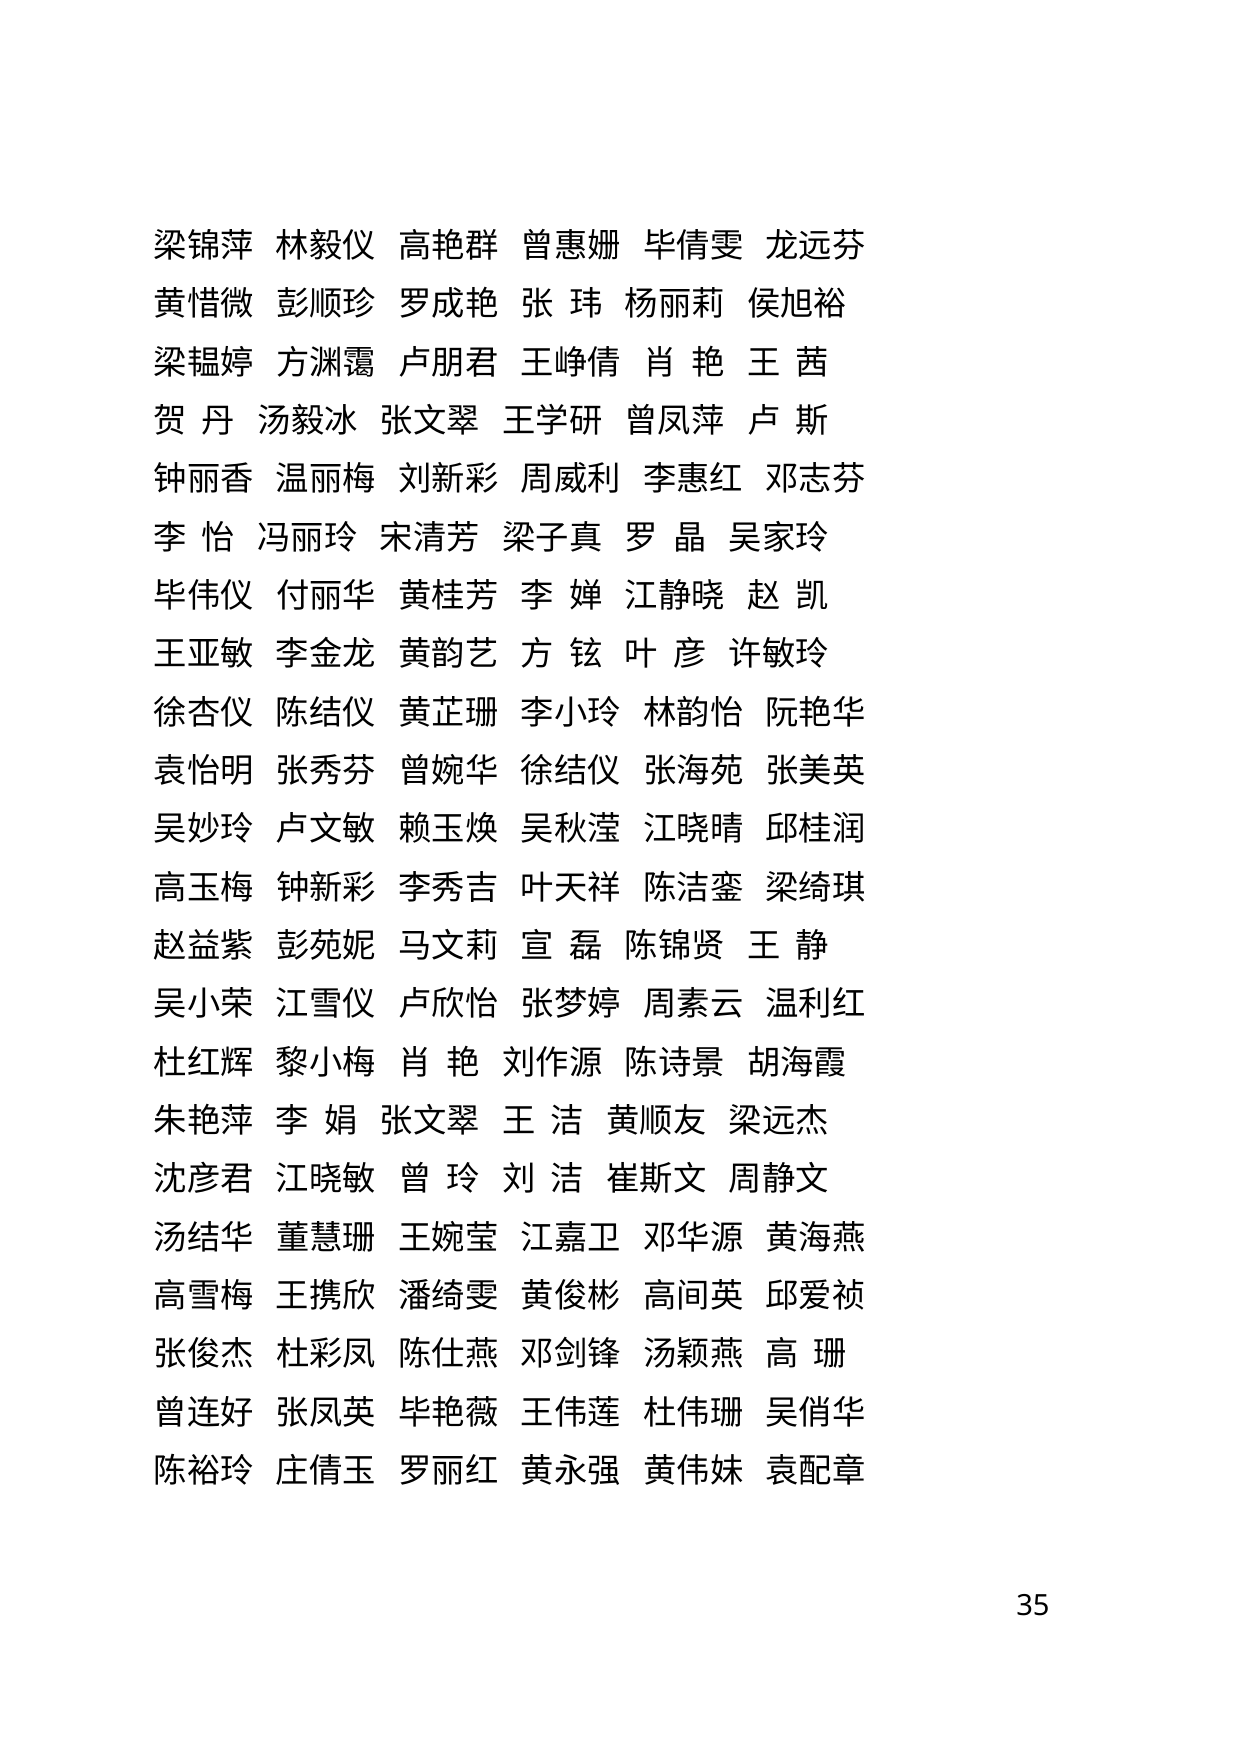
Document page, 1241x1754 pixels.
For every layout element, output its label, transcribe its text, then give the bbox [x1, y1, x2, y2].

text 李 怡 冯丽玲 宋清芳 梁子真 罗 晶 吴家玲 [153, 502, 1087, 561]
text 王亚敏 李金龙 黄韵艺 方 铉 叶 彦 许敏玲 [153, 619, 1087, 677]
text 梁韫婷 方渊霭 卢朋君 王峥倩 肖 艳 王 茜 [153, 327, 1087, 386]
text 梁锦萍 林毅仪 高艳群 曾惠姗 毕倩雯 龙远芬 [153, 211, 1087, 269]
text 张俊杰 杜彩凤 陈仕燕 邓剑锋 汤颖燕 高 珊 [153, 1319, 1087, 1377]
text 杜红辉 黎小梅 肖 艳 刘作源 陈诗景 胡海霞 [153, 1027, 1087, 1086]
text 曾连好 张凤英 毕艳薇 王伟莲 杜伟珊 吴俏华 [153, 1377, 1087, 1436]
text 沈彦君 江晓敏 曾 玲 刘 洁 崔斯文 周静文 [153, 1144, 1087, 1202]
text 吴妙玲 卢文敏 赖玉焕 吴秋滢 江晓晴 邱桂润 [153, 794, 1087, 852]
text 高雪梅 王携欣 潘绮雯 黄俊彬 高间英 邱爱祯 [153, 1261, 1087, 1319]
text 徐杏仪 陈结仪 黄芷珊 李小玲 林韵怡 阮艳华 [153, 677, 1087, 736]
text 贺 丹 汤毅冰 张文翠 王学研 曾凤萍 卢 斯 [153, 386, 1087, 444]
text 赵益紫 彭苑妮 马文莉 宣 磊 陈锦贤 王 静 [153, 911, 1087, 969]
text 袁怡明 张秀芬 曾婉华 徐结仪 张海苑 张美英 [153, 736, 1087, 794]
text 朱艳萍 李 娟 张文翠 王 洁 黄顺友 梁远杰 [153, 1086, 1087, 1144]
text 高玉梅 钟新彩 李秀吉 叶天祥 陈洁銮 梁绮琪 [153, 852, 1087, 911]
text 黄惜微 彭顺珍 罗成艳 张 玮 杨丽莉 侯旭裕 [153, 269, 1087, 327]
text 吴小荣 江雪仪 卢欣怡 张梦婷 周素云 温利红 [153, 969, 1087, 1027]
text 毕伟仪 付丽华 黄桂芳 李 婵 江静晓 赵 凯 [153, 561, 1087, 619]
text 钟丽香 温丽梅 刘新彩 周威利 李惠红 邓志芬 [153, 444, 1087, 502]
text 汤结华 董慧珊 王婉莹 江嘉卫 邓华源 黄海燕 [153, 1202, 1087, 1261]
text 陈裕玲 庄倩玉 罗丽红 黄永强 黄伟妹 袁配章 [153, 1436, 1087, 1494]
